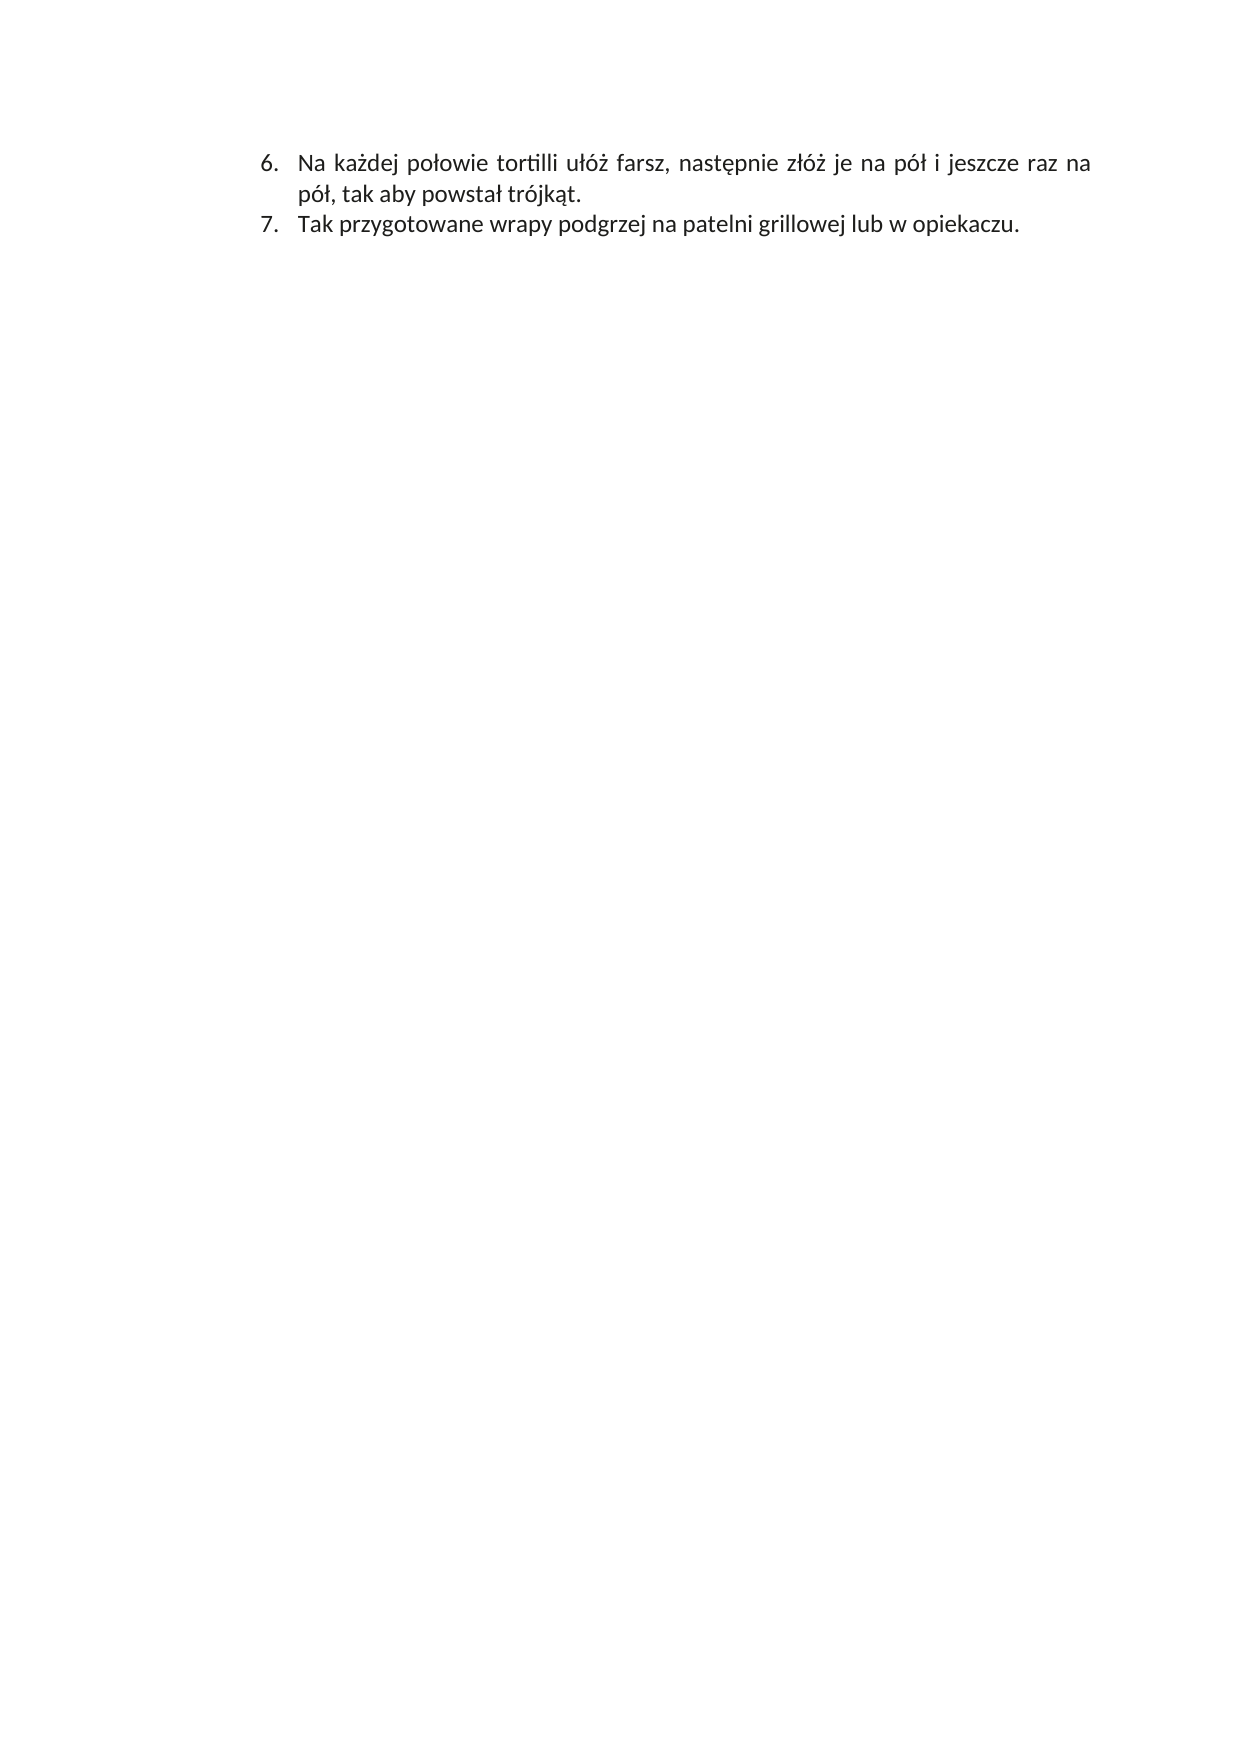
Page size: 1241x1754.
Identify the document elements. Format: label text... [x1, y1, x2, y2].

list Na każdej połowie tortilli ułóż farsz, następnie złóż je na pół i jeszcze raz na pół, tak aby powstał trójkąt. [260, 148, 1093, 209]
list Tak przygotowane wrapy podgrzej na patelni grillowej lub w opiekaczu. [260, 209, 1093, 239]
